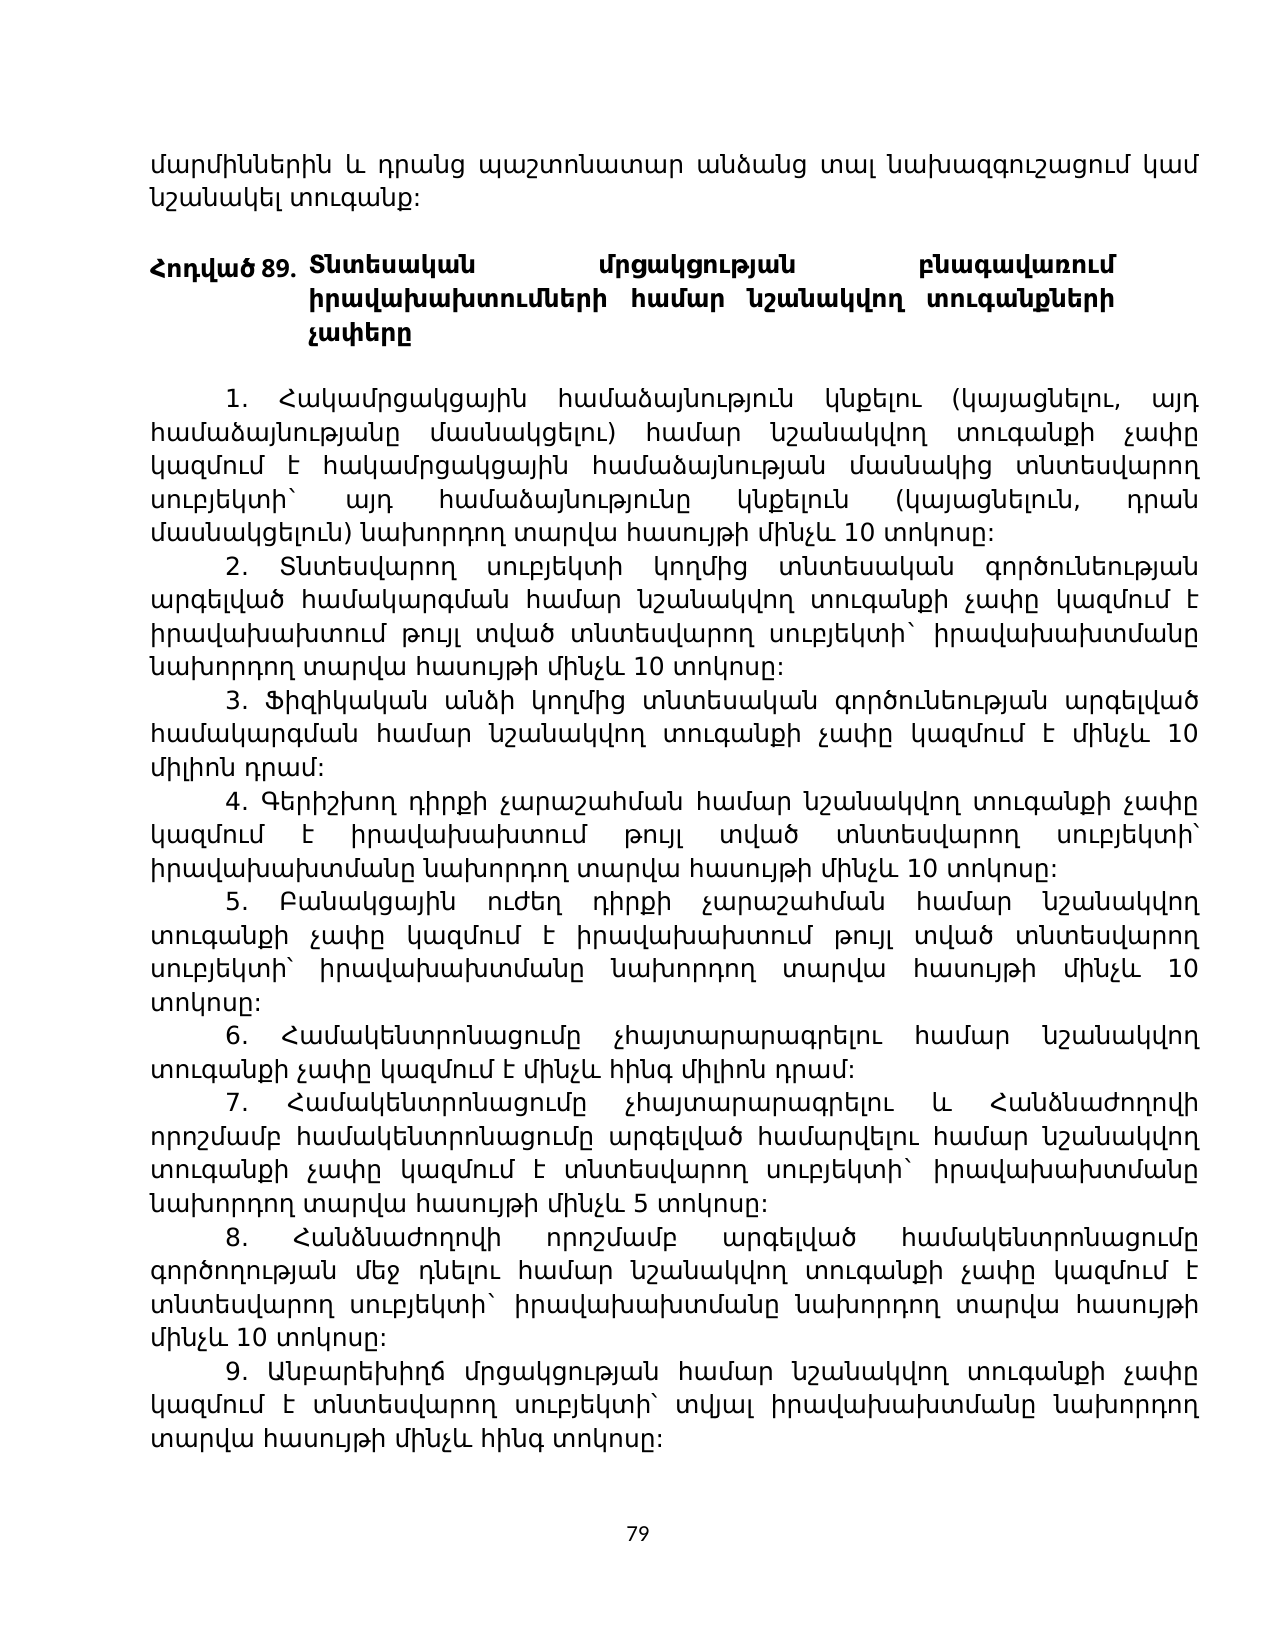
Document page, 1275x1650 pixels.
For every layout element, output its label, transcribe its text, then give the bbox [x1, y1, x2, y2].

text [150, 150, 1200, 213]
text 5. Բանակցային ուժեղ դիրքի չարաշահման համար նշանակվող տուգանքի չափը կազմում է իրավախախտում թույլ տված տնտեսվարող սուբյեկտի՝ իրավախախտմանը նախորդող տարվա հասույթի մինչև 10 տոկոսը: [150, 887, 1200, 1017]
text 2. Տնտեսվարող սուբյեկտի կողմից տնտեսական գործունեության արգելված համակարգման համար նշանակվող տուգանքի չափը կազմում է իրավախախտում թույլ տված տնտեսվարող սուբյեկտի` իրավախախտմանը նախորդող տարվա հասույթի մինչև 10 տոկոսը: [150, 552, 1200, 682]
text 1. Հակամրցակցային համաձայնություն կնքելու (կայացնելու, այդ համաձայնությանը մասնակցելու) համար նշանակվող տուգանքի չափը կազմում է հակամրցակցային համաձայնության մասնակից տնտեսվարող սուբյեկտի` այդ համաձայնությունը կնքելուն (կայացնելուն, դրան մասնակցելուն) նախորդող տարվա հասույթի մինչև 10 տոկոսը: [150, 384, 1200, 548]
text 3. Ֆիզիկական անձի կողմից տնտեսական գործունեության արգելված համակարգման համար նշանակվող տուգանքի չափը կազմում է մինչև 10 միլիոն դրամ: [150, 686, 1200, 782]
text 7. Համակենտրոնացումը չհայտարարագրելու և Հանձնաժողովի որոշմամբ համակենտրոնացումը արգելված համարվելու համար նշանակվող տուգանքի չափը կազմում է տնտեսվարող սուբյեկտի` իրավախախտմանը նախորդող տարվա հասույթի մինչև 5 տոկոսը: [150, 1089, 1200, 1218]
text 4. Գերիշխող դիրքի չարաշահման համար նշանակվող տուգանքի չափը կազմում է իրավախախտում թույլ տված տնտեսվարող սուբյեկտի՝ իրավախախտմանը նախորդող տարվա հասույթի մինչև 10 տոկոսը: [150, 787, 1200, 883]
text 6. Համակենտրոնացումը չհայտարարագրելու համար նշանակվող տուգանքի չափը կազմում է մինչև հինգ միլիոն դրամ: [150, 1022, 1200, 1084]
text 8. Հանձնաժողովի որոշմամբ արգելված համակենտրոնացումը գործողության մեջ դնելու համար նշանակվող տուգանքի չափը կազմում է տնտեսվարող սուբյեկտի` իրավախախտմանը նախորդող տարվա հասույթի մինչև 10 տոկոսը: [150, 1223, 1200, 1353]
table_header Տնտեսական մրցակցության բնագավառում իրավախախտումների համար նշանակվող տուգանքների չափերը [308, 251, 1115, 351]
table_header Հոդված 89. [150, 251, 308, 351]
text 9. Անբարեխիղճ մրցակցության համար նշանակվող տուգանքի չափը կազմում է տնտեսվարող սուբյեկտի՝ տվյալ իրավախախտմանը նախորդող տարվա հասույթի մինչև հինգ տոկոսը: [150, 1357, 1200, 1453]
